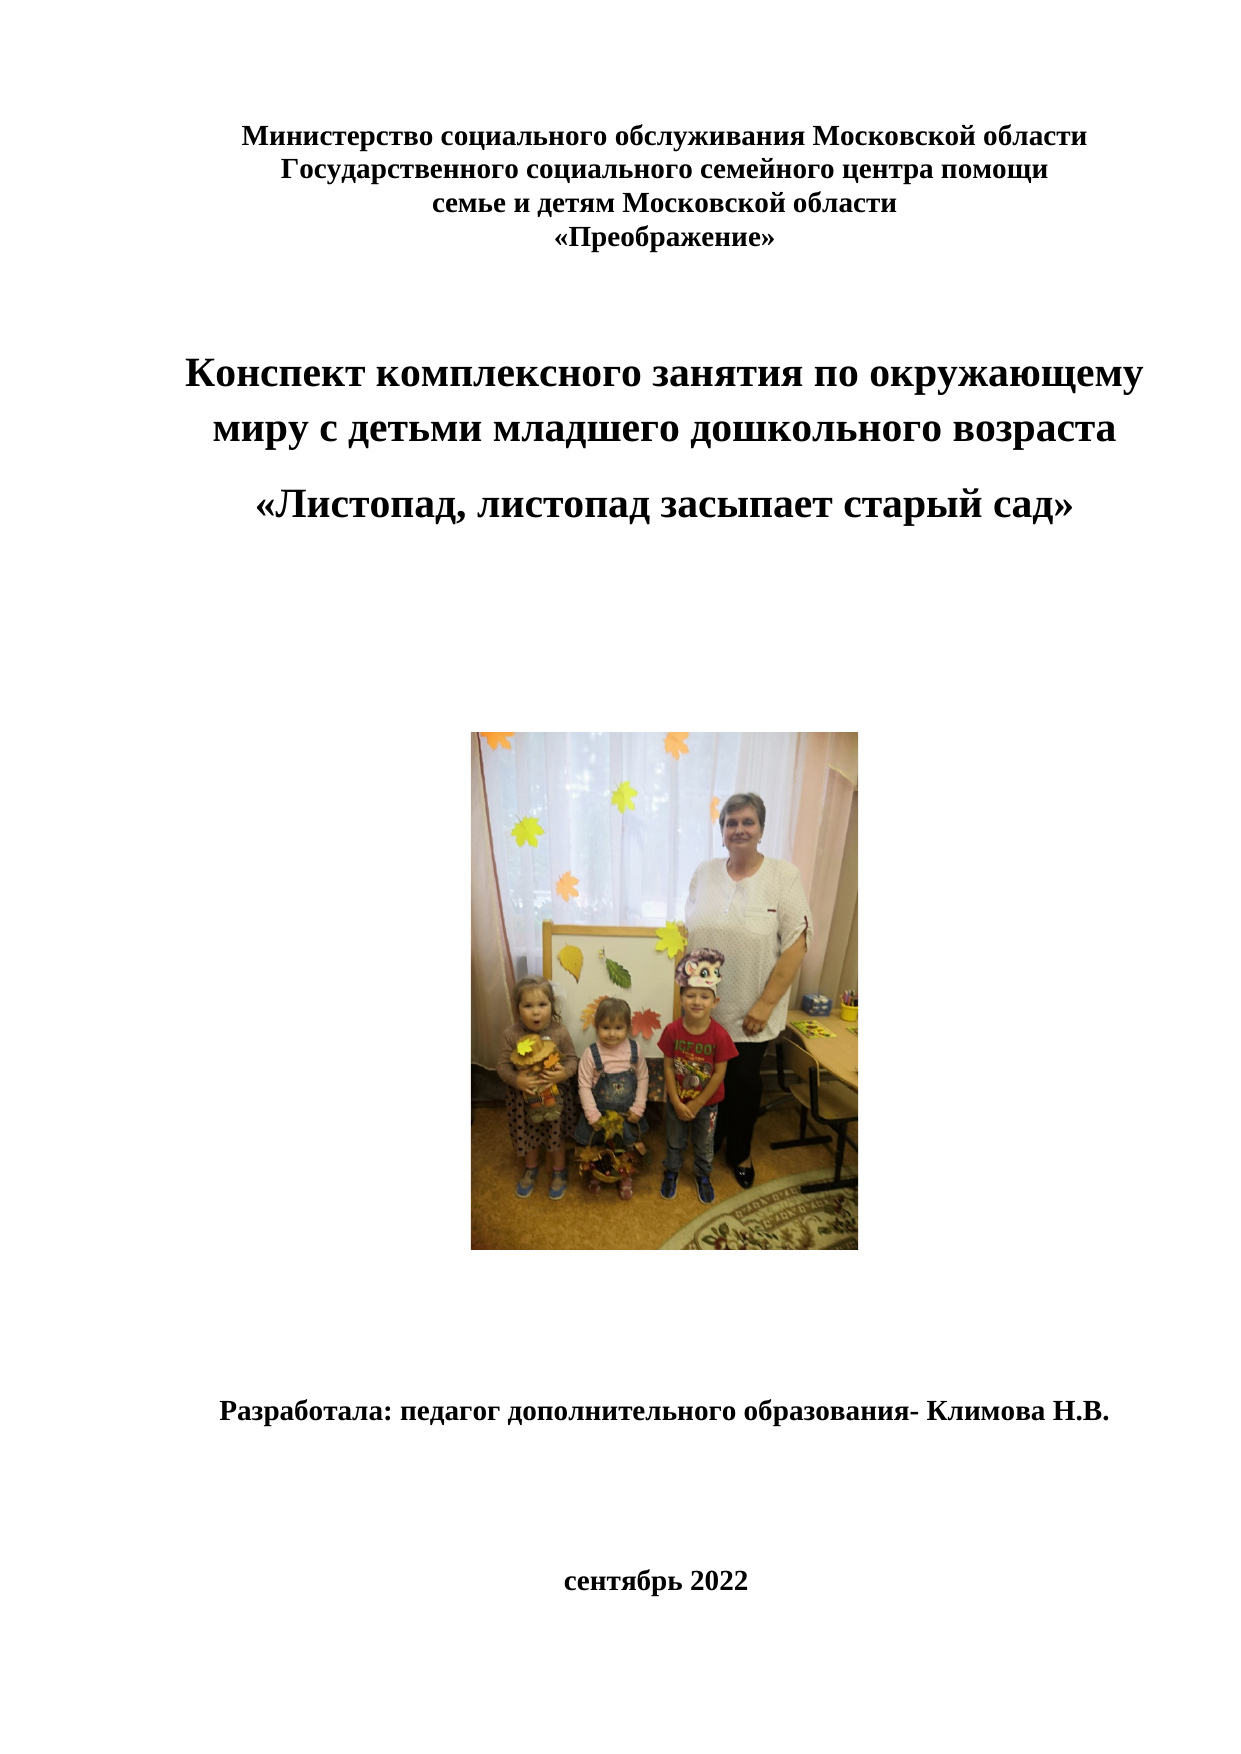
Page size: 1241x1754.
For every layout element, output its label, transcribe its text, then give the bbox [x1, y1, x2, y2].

text Государственного социального семейного центра помощи [177, 152, 1152, 185]
text Министерство социального обслуживания Московской области [177, 118, 1152, 152]
picture [470, 732, 859, 1250]
text «Преображение» [177, 219, 1152, 252]
text Разработала: педагог дополнительного образования- Климова Н.В. [177, 1393, 1152, 1427]
text Конспект комплексного занятия по окружающему миру с детьми младшего дошкольного возраста [177, 348, 1152, 451]
text сентябрь 2022 [177, 1561, 1152, 1596]
text «Листопад, листопад засыпает старый сад» [177, 479, 1152, 527]
text семье и детям Московской области [177, 185, 1152, 219]
